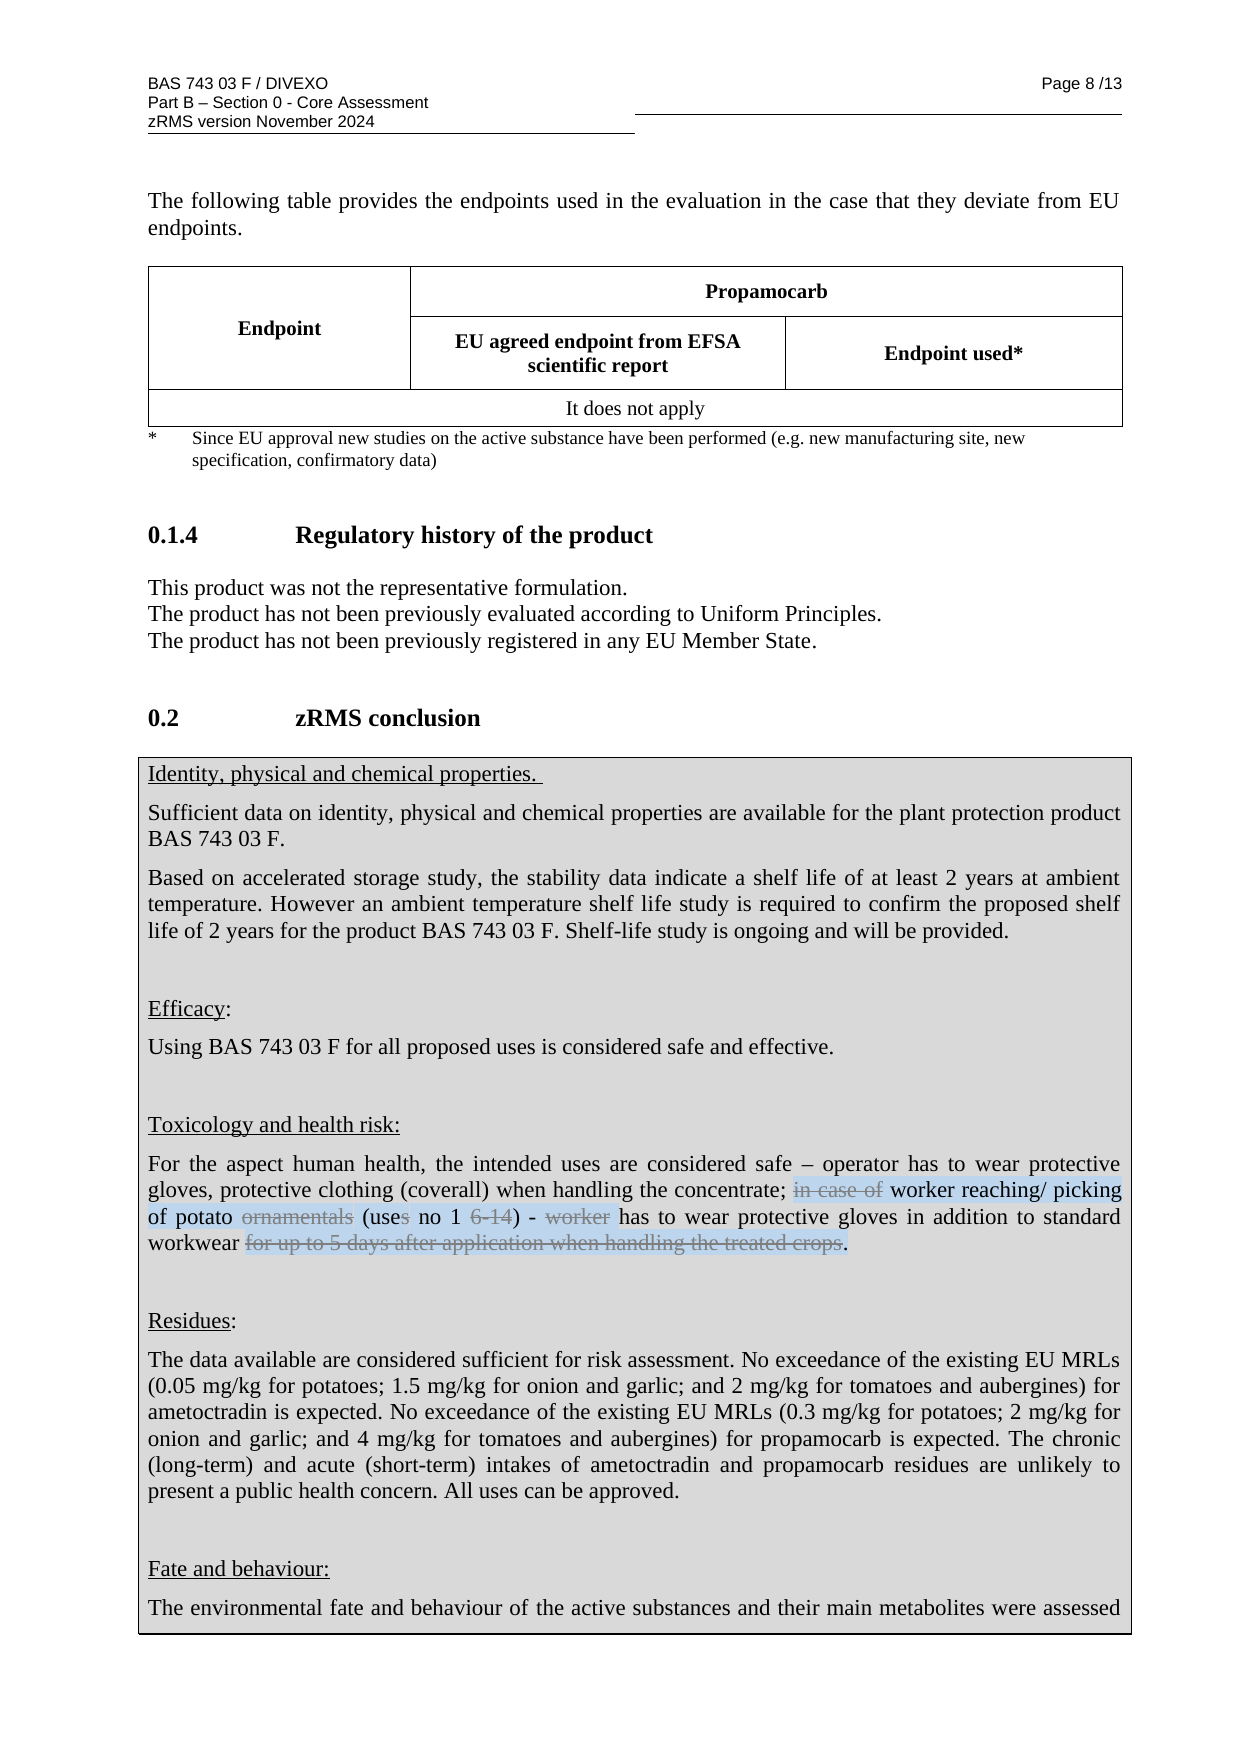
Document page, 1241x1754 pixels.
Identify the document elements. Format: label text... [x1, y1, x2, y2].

text Based on accelerated storage study, the stability data indicate a shelf life of at least 2 years at ambient temperature. However an ambient temperature shelf life study is required to confirm the proposed shelf life of 2 years for the product BAS 743 03 F. Shelf-life study is ongoing and will be provided. [139, 861, 1131, 943]
table_header Endpoint [149, 267, 410, 389]
text The following table provides the endpoints used in the evaluation in the case that they deviate from EU endpoints. [148, 187, 1122, 240]
subtitle Regulatory history of the product [148, 520, 1122, 549]
text Efficacy: [139, 991, 1131, 1021]
text For the aspect human health, the intended uses are considered safe – operator has to wear protective gloves, protective clothing (coverall) when handling the concentrate; in case of worker reaching/ picking of potato ornamentals (uses no 1 6-14) - worker has to wear protective gloves in addition to standard workwear for up to 5 days after application when handling the treated crops. [139, 1147, 1131, 1255]
table_cell EU agreed endpoint from EFSA scientific report [411, 317, 785, 389]
text The product has not been previously registered in any EU Member State. [148, 627, 1122, 653]
text Using BAS 743 03 F for all proposed uses is considered safe and effective. [139, 1030, 1131, 1060]
text Fate and behaviour: [139, 1552, 1131, 1581]
text The data available are considered sufficient for risk assessment. No exceedance of the existing EU MRLs (0.05 mg/kg for potatoes; 1.5 mg/kg for onion and garlic; and 2 mg/kg for tomatoes and aubergines) for ametoctradin is expected. No exceedance of the existing EU MRLs (0.3 mg/kg for potatoes; 2 mg/kg for onion and garlic; and 4 mg/kg for tomatoes and aubergines) for propamocarb is expected. The chronic (long-term) and acute (short-term) intakes of ametoctradin and propamocarb residues are unlikely to present a public health concern. All uses can be approved. [139, 1342, 1131, 1504]
text This product was not the representative formulation. [148, 574, 1122, 601]
text The product has not been previously evaluated according to Uniform Principles. [148, 601, 1122, 627]
table_header Propamocarb [411, 267, 1122, 316]
text Residues: [139, 1304, 1131, 1333]
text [139, 1591, 1131, 1633]
text Toxicology and health risk: [139, 1108, 1131, 1137]
text Identity, physical and chemical properties. [139, 758, 1131, 786]
table_cell Endpoint used* [786, 317, 1122, 389]
text Sufficient data on identity, physical and chemical properties are available for the plant protection product BAS 743 03 F. [139, 796, 1131, 852]
table_cell It does not apply [149, 390, 1122, 426]
text * Since EU approval new studies on the active substance have been performed (e.g. new manufacturing site, new specification, confirmatory data) [148, 427, 1122, 470]
subtitle zRMS conclusion [148, 703, 1122, 732]
